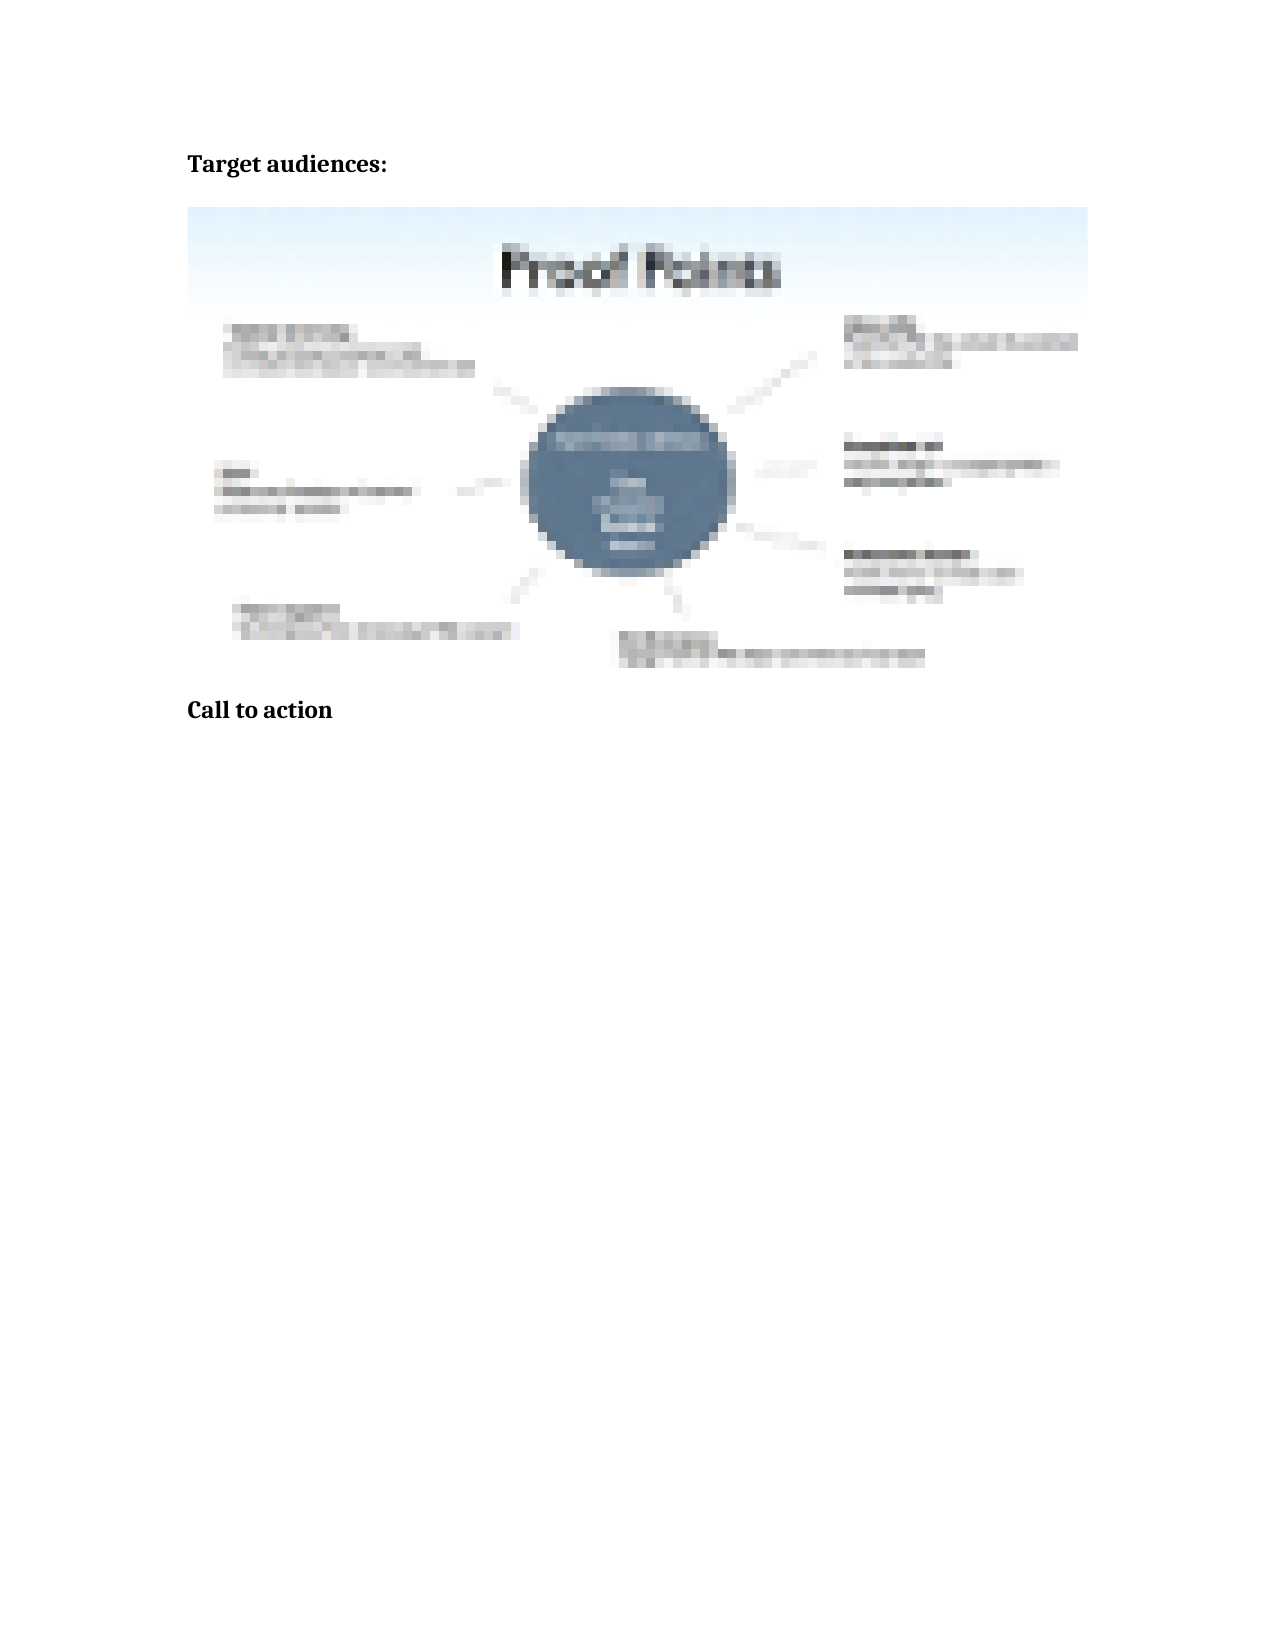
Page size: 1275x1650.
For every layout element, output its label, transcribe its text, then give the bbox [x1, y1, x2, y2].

picture [187, 207, 1088, 668]
text Call to action [187, 696, 1087, 725]
text Target audiences: [187, 150, 1087, 179]
